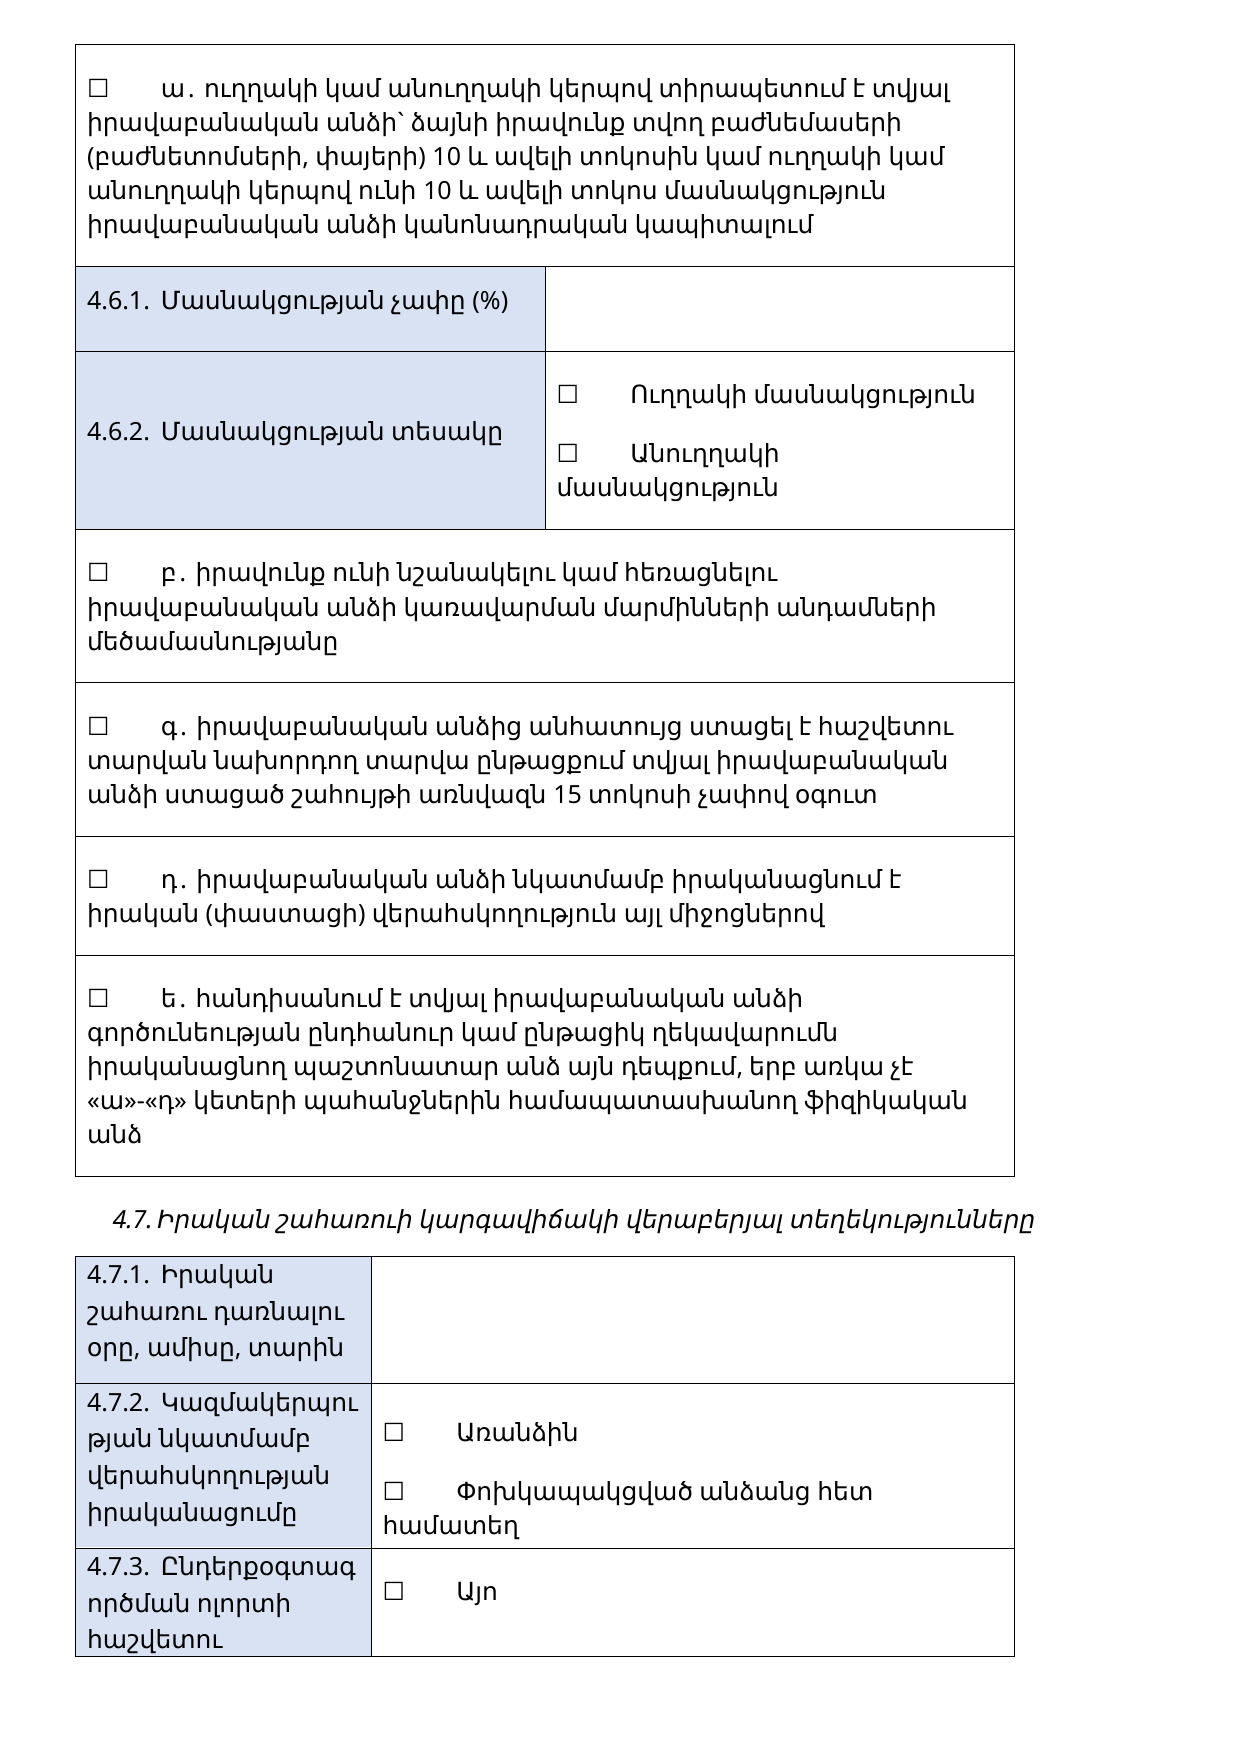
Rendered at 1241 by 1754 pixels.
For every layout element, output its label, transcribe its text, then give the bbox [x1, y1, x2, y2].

table_cell Մասնակցության չափը (%) [76, 267, 545, 351]
table_header Իրական շահառու դառնալու օրը, ամիսը, տարին [76, 1257, 371, 1383]
table_cell ☐ ե․ հանդիսանում է տվյալ իրավաբանական անձի գործունեության ընդհանուր կամ ընթացիկ ղեկավարումն իրականացնող պաշտոնատար անձ այն դեպքում, երբ առկա չէ «ա»-«դ» կետերի պահանջներին համապատասխանող ֆիզիկական անձ [76, 956, 1014, 1176]
table_cell Կազմակերպության նկատմամբ վերահսկողության իրականացումը [76, 1384, 371, 1547]
table_header [372, 1257, 1014, 1383]
table_cell ☐ Առանձին ☐ Փոխկապակցված անձանց հետ համատեղ [372, 1384, 1014, 1547]
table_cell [76, 1549, 371, 1656]
table_cell ☐ Ուղղակի մասնակցություն ☐ Անուղղակի մասնակցություն [546, 352, 1014, 529]
table_cell Մասնակցության տեսակը [76, 352, 545, 529]
table_cell ☐ դ․ իրավաբանական անձի նկատմամբ իրականացնում է իրական (փաստացի) վերահսկողություն այլ միջոցներով [76, 837, 1014, 955]
list Իրական շահառուի կարգավիճակի վերաբերյալ տեղեկությունները [112, 1202, 1165, 1236]
table_cell ☐ բ․ իրավունք ունի նշանակելու կամ հեռացնելու իրավաբանական անձի կառավարման մարմինների անդամների մեծամասնությանը [76, 530, 1014, 682]
table_cell ☐ Այո ☐ Ոչ [372, 1549, 1014, 1656]
table_cell [546, 267, 1014, 351]
table_cell ☐ գ․ իրավաբանական անձից անհատույց ստացել է հաշվետու տարվան նախորդող տարվա ընթացքում տվյալ իրավաբանական անձի ստացած շահույթի առնվազն 15 տոկոսի չափով օգուտ [76, 683, 1014, 836]
table_header ☐ ա․ ուղղակի կամ անուղղակի կերպով տիրապետում է տվյալ իրավաբանական անձի` ձայնի իրավունք տվող բաժնեմասերի (բաժնետոմսերի, փայերի) 10 և ավելի տոկոսին կամ ուղղակի կամ անուղղակի կերպով ունի 10 և ավելի տոկոս մասնակցություն իրավաբանական անձի կանոնադրական կապիտալում [76, 45, 1014, 266]
